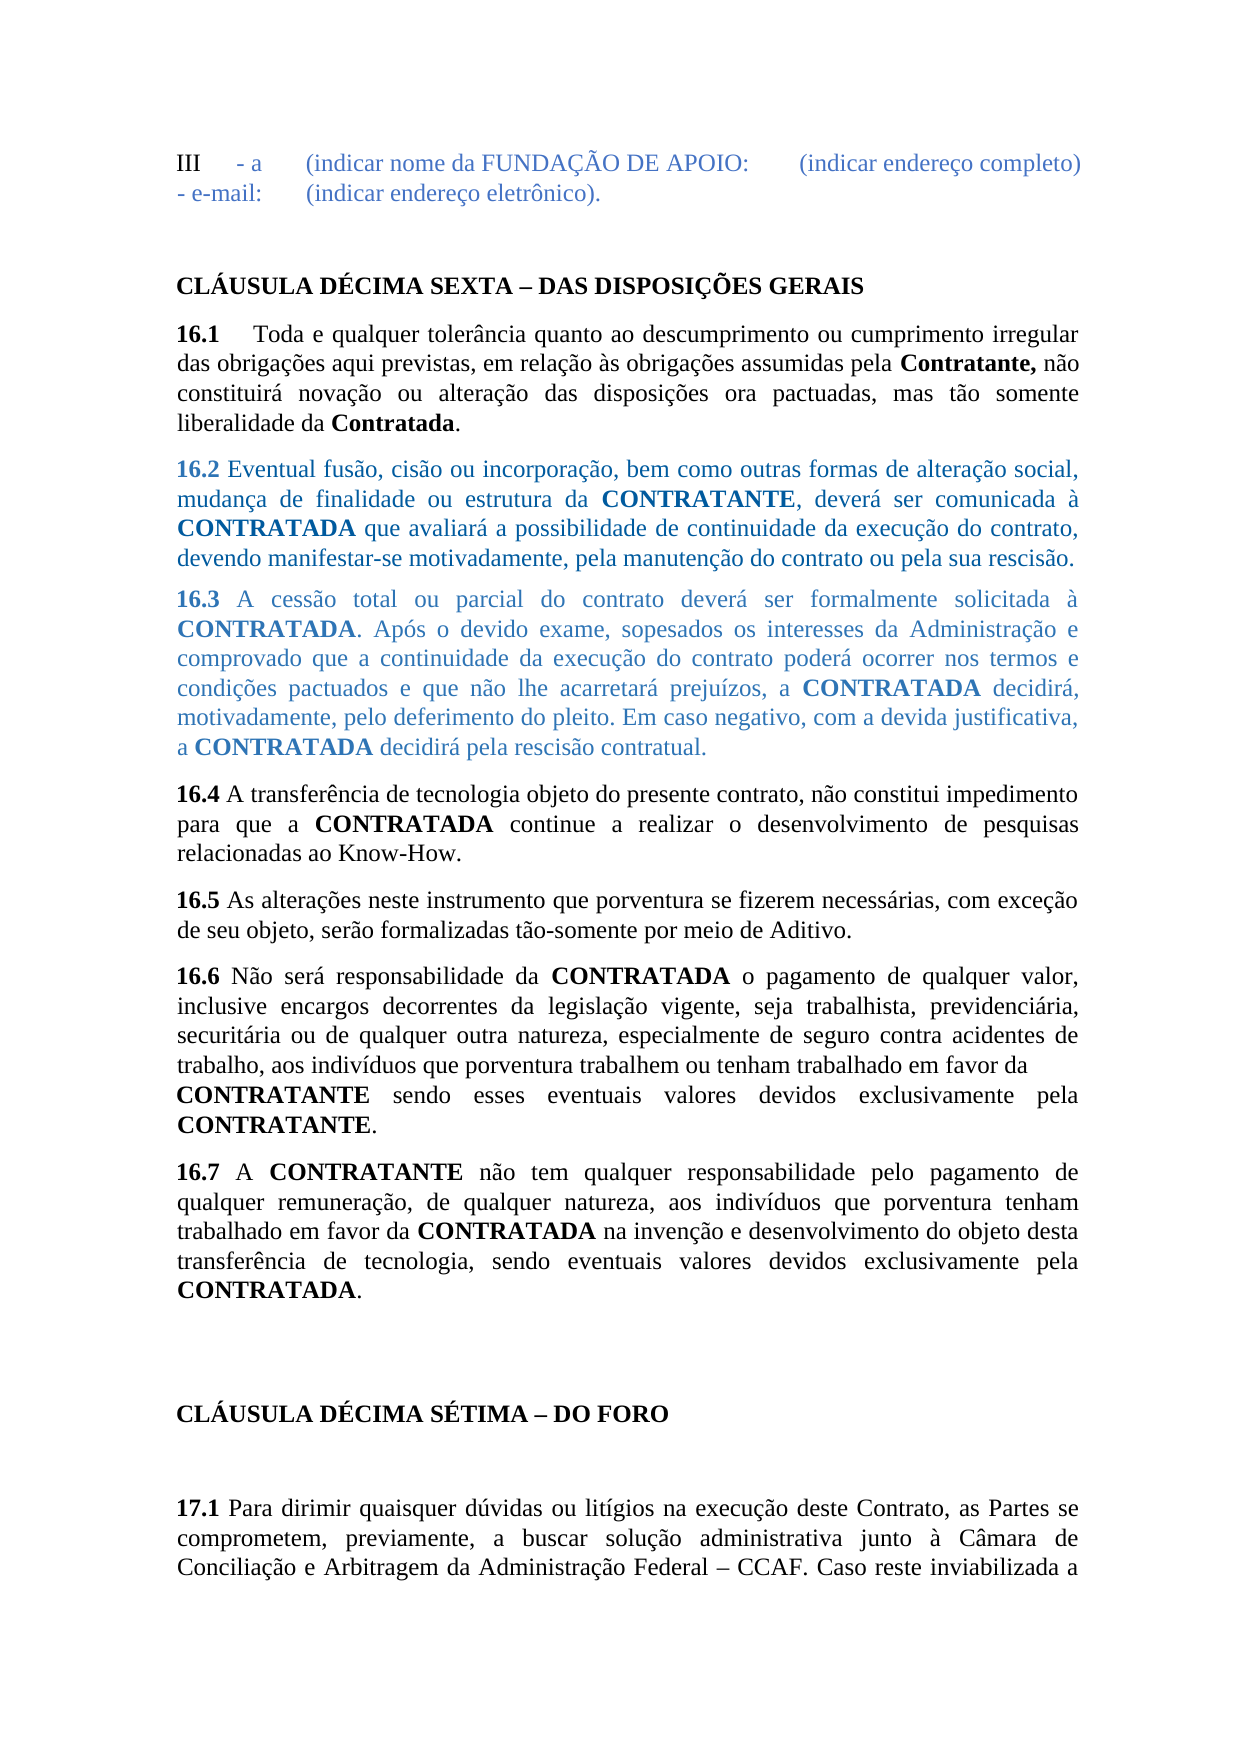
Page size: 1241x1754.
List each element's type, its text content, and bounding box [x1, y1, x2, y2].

text CONTRATANTE sendo esses eventuais valores devidos exclusivamente pela CONTRATANTE. [176, 1081, 1079, 1139]
subtitle CLÁUSULA DÉCIMA SÉTIMA – DO FORO [176, 1399, 1093, 1428]
text 16.3 A cessão total ou parcial do contrato deverá ser formalmente solicitada à CONTRATADA. Após o devido exame, sopesados os interesses da Administração e comprovado que a continuidade da execução do contrato poderá ocorrer nos termos e condições pactuados e que não lhe acarretará prejuízos, a CONTRATADA decidirá, motivadamente, pelo deferimento do pleito. Em caso negativo, com a devida justificativa, a CONTRATADA decidirá pela rescisão contratual. [176, 584, 1079, 761]
list - a (indicar nome da FUNDAÇÃO DE APOIO: (indicar endereço completo) - e-mail: (indicar endereço eletrônico). [176, 148, 1093, 206]
text 16.7 A CONTRATANTE não tem qualquer responsabilidade pelo pagamento de qualquer remuneração, de qualquer natureza, aos indivíduos que porventura tenham trabalhado em favor da CONTRATADA na invenção e desenvolvimento do objeto desta transferência de tecnologia, sendo eventuais valores devidos exclusivamente pela CONTRATADA. [176, 1157, 1079, 1304]
subtitle CLÁUSULA DÉCIMA SEXTA – DAS DISPOSIÇÕES GERAIS [176, 271, 1093, 300]
text 16.4 A transferência de tecnologia objeto do presente contrato, não constitui impedimento para que a CONTRATADA continue a realizar o desenvolvimento de pesquisas relacionadas ao Know-How. [176, 779, 1079, 867]
text 16.5 As alterações neste instrumento que porventura se fizerem necessárias, com exceção de seu objeto, serão formalizadas tão-somente por meio de Aditivo. [176, 885, 1079, 943]
text 16.2 Eventual fusão, cisão ou incorporação, bem como outras formas de alteração social, mudança de finalidade ou estrutura da CONTRATANTE, deverá ser comunicada à CONTRATADA que avaliará a possibilidade de continuidade da execução do contrato, devendo manifestar-se motivadamente, pela manutenção do contrato ou pela sua rescisão. [176, 454, 1079, 572]
text 16.6 Não será responsabilidade da CONTRATADA o pagamento de qualquer valor, inclusive encargos decorrentes da legislação vigente, seja trabalhista, previdenciária, securitária ou de qualquer outra natureza, especialmente de seguro contra acidentes de trabalho, aos indivíduos que porventura trabalhem ou tenham trabalhado em favor da [176, 961, 1079, 1079]
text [176, 1493, 1079, 1581]
text 16.1 Toda e qualquer tolerância quanto ao descumprimento ou cumprimento irregular das obrigações aqui previstas, em relação às obrigações assumidas pela Contratante, não constituirá novação ou alteração das disposições ora pactuadas, mas tão somente liberalidade da Contratada. [176, 319, 1079, 436]
